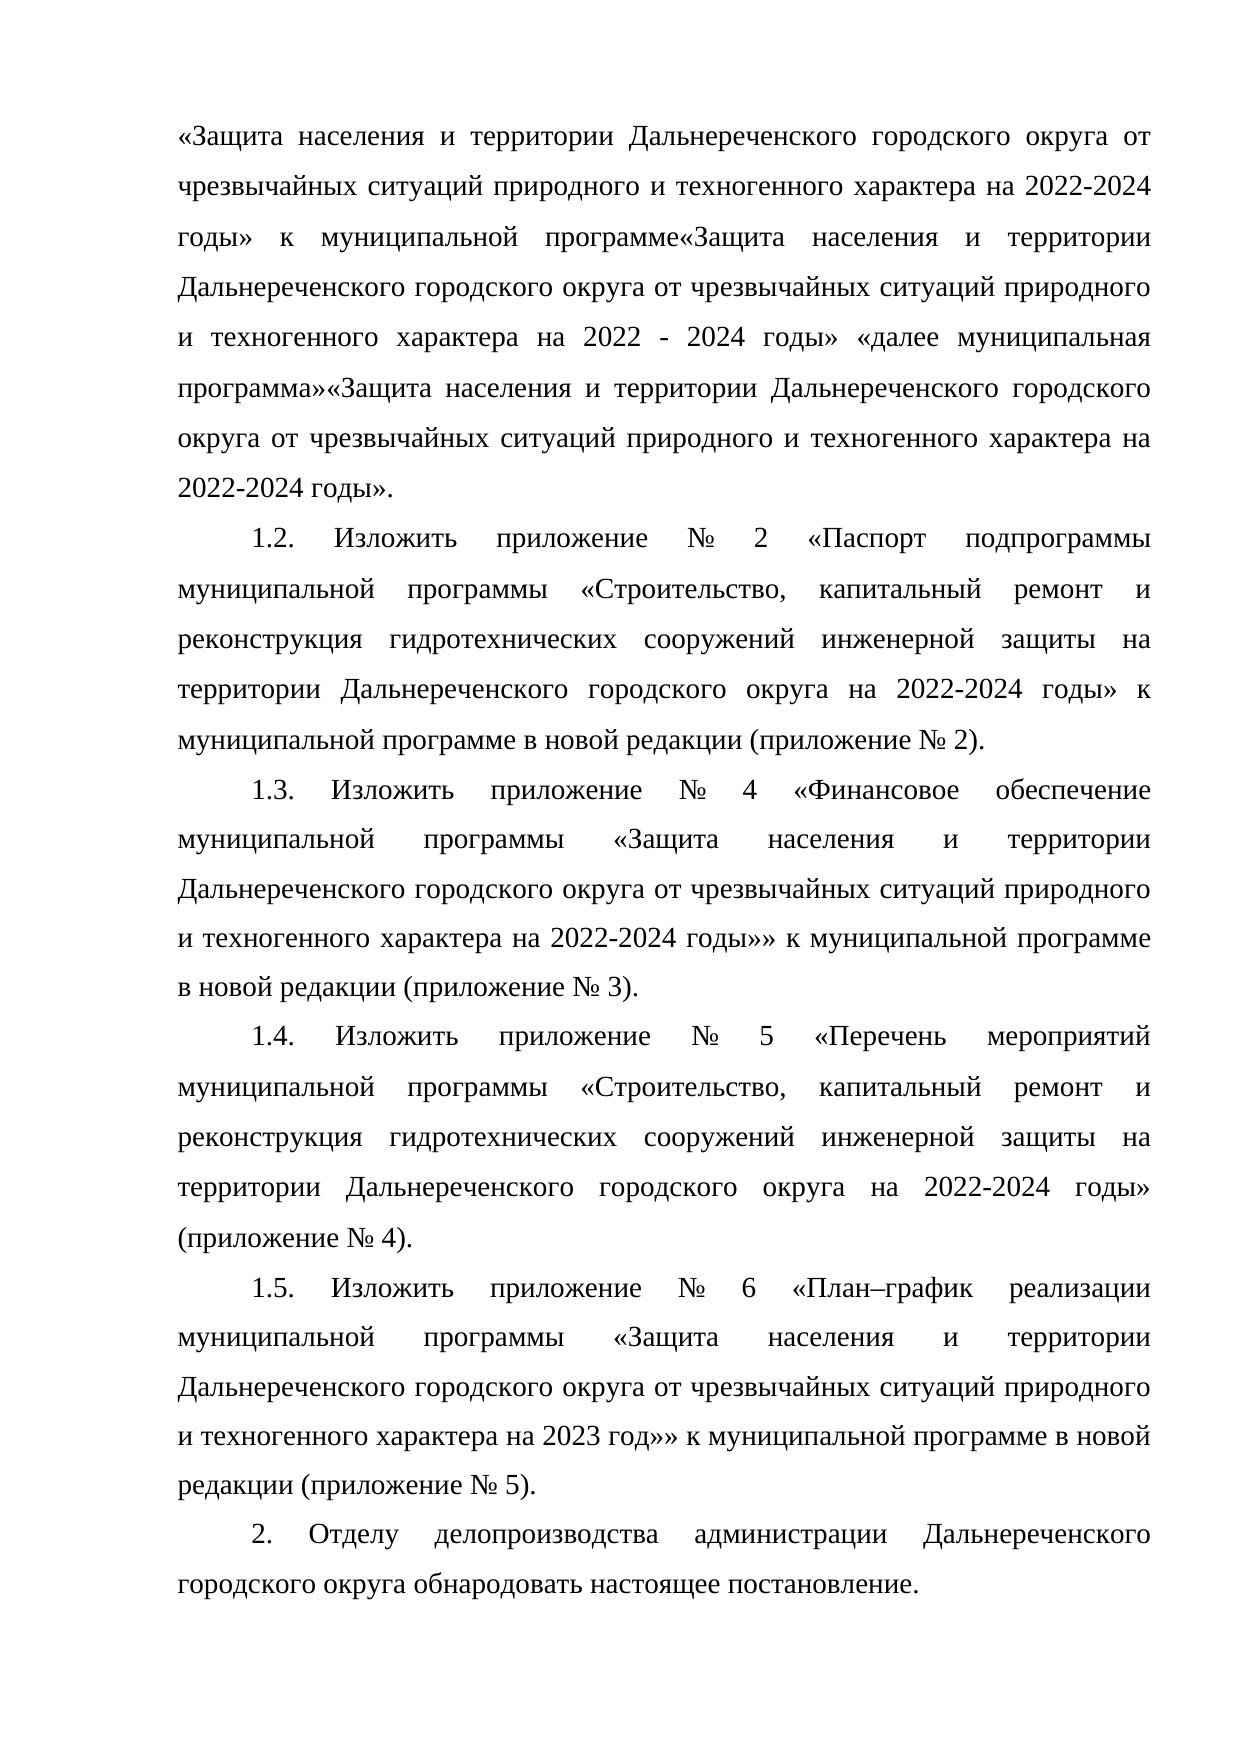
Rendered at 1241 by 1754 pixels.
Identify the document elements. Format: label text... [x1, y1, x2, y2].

text «Защита населения и территории Дальнереченского городского округа от чрезвычайных ситуаций природного и техногенного характера на 2022-2024 годы» к муниципальной программе«Защита населения и территории Дальнереченского городского округа от чрезвычайных ситуаций природного и техногенного характера на 2022 - 2024 годы» «далее муниципальная программа»«Защита населения и территории Дальнереченского городского округа от чрезвычайных ситуаций природного и техногенного характера на 2022-2024 годы». [177, 118, 1152, 504]
text 1.3. Изложить приложение № 4 «Финансовое обеспечение муниципальной программы «Защита населения и территории Дальнереченского городского округа от чрезвычайных ситуаций природного и техногенного характера на 2022-2024 годы»» к муниципальной программе в новой редакции (приложение № 3). [177, 772, 1152, 1003]
text 1.4. Изложить приложение № 5 «Перечень мероприятий муниципальной программы «Строительство, капитальный ремонт и реконструкция гидротехнических сооружений инженерной защиты на территории Дальнереченского городского округа на 2022-2024 годы» (приложение № 4). [177, 1018, 1152, 1253]
text 1.5. Изложить приложение № 6 «План–график реализации муниципальной программы «Защита населения и территории Дальнереченского городского округа от чрезвычайных ситуаций природного и техногенного характера на 2023 год»» к муниципальной программе в новой редакции (приложение № 5). [177, 1270, 1152, 1501]
text 2. Отделу делопроизводства администрации Дальнереченского городского округа обнародовать настоящее постановление. [177, 1516, 1152, 1599]
text 1.2. Изложить приложение № 2 «Паспорт подпрограммы муниципальной программы «Строительство, капитальный ремонт и реконструкция гидротехнических сооружений инженерной защиты на территории Дальнереченского городского округа на 2022-2024 годы» к муниципальной программе в новой редакции (приложение № 2). [177, 521, 1152, 755]
